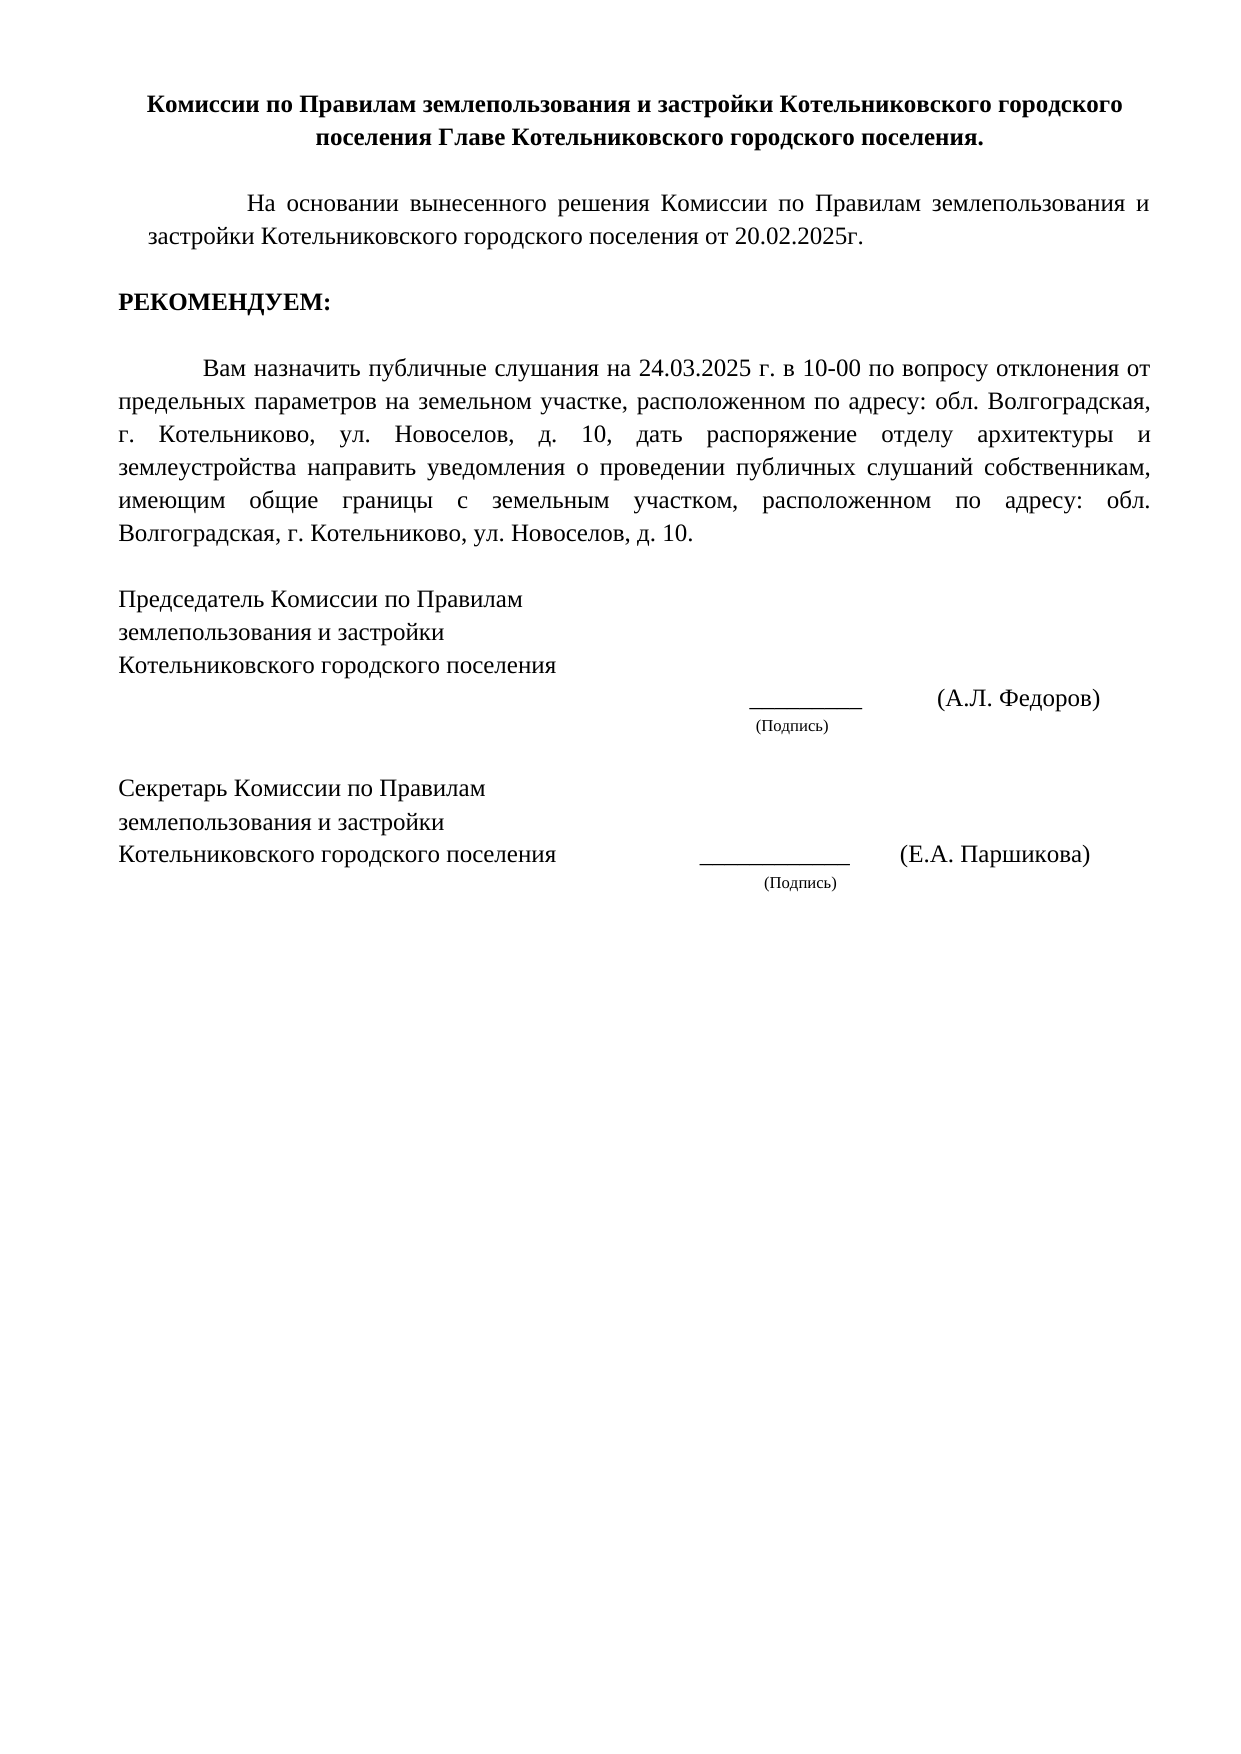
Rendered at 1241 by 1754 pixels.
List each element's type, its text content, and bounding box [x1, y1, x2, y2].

text Секретарь Комиссии по Правилам [118, 773, 1152, 802]
text Председатель Комиссии по Правилам [118, 584, 1152, 613]
text РЕКОМЕНДУЕМ: [118, 287, 1152, 316]
text _________ (А.Л. Федоров) [118, 683, 1152, 712]
text Комиссии по Правилам землепользования и застройки Котельниковского городского поселения Главе Котельниковского городского поселения. [118, 89, 1152, 150]
text На основании вынесенного решения Комиссии по Правилам землепользования и застройки Котельниковского городского поселения от 20.02.2025г. [118, 188, 1152, 249]
text Котельниковского городского поселения ____________ (Е.А. Паршикова) [118, 839, 1152, 868]
text (Подпись) [118, 873, 1152, 892]
text землепользования и застройки [118, 807, 1152, 835]
text землепользования и застройки Котельниковского городского поселения [118, 617, 1152, 679]
text Вам назначить публичные слушания на 24.03.2025 г. в 10-00 по вопросу отклонения от предельных параметров на земельном участке, расположенном по адресу: обл. Волгоградская, г. Котельниково, ул. Новоселов, д. 10, дать распоряжение отделу архитектуры и землеустройства направить уведомления о проведении публичных слушаний собственникам, имеющим общие границы с земельным участком, расположенном по адресу: обл. Волгоградская, г. Котельниково, ул. Новоселов, д. 10. [118, 353, 1152, 547]
text (Подпись) [118, 716, 1152, 735]
